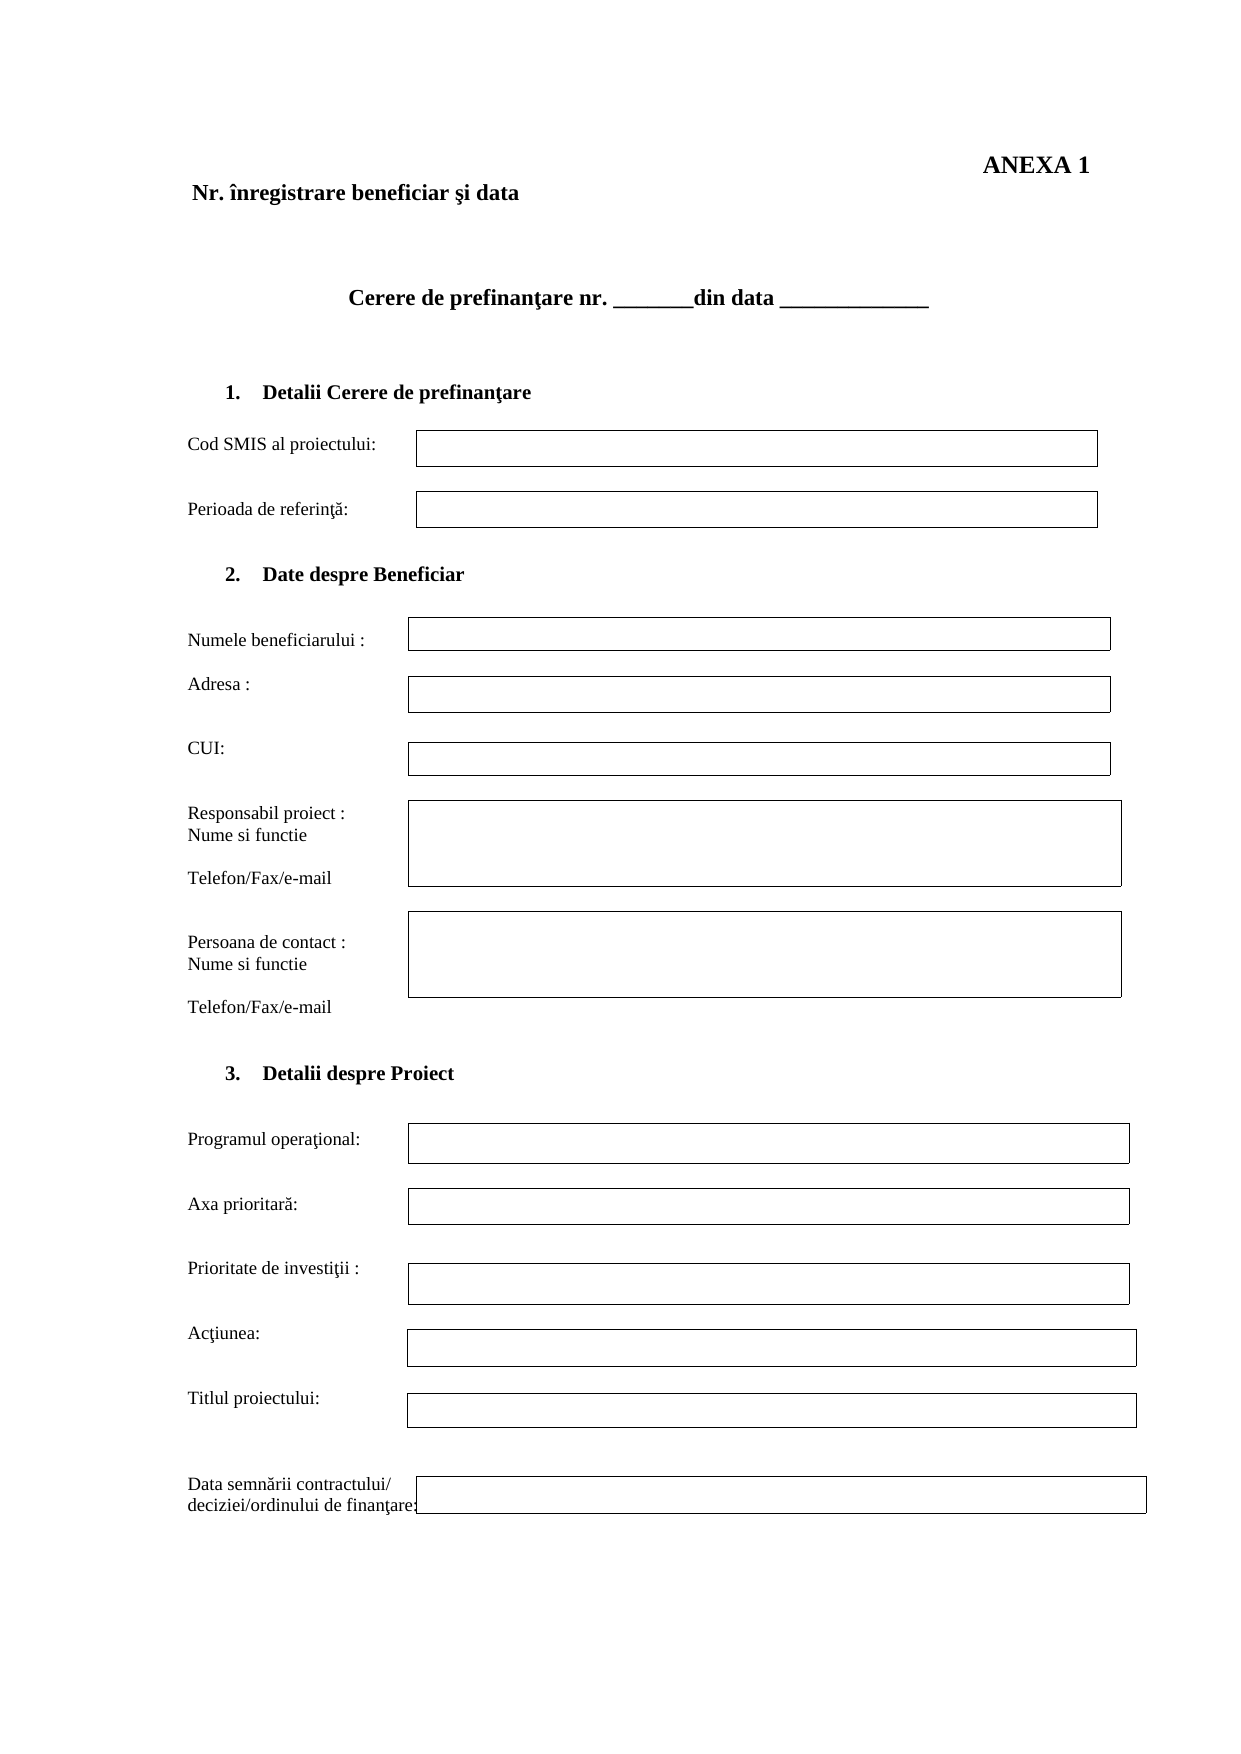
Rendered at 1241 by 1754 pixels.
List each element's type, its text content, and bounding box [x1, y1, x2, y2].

text Nume si functie [187, 953, 408, 974]
list Detalii Cerere de prefinanţare [225, 380, 1090, 404]
text Telefon/Fax/e-mail [187, 996, 1090, 1017]
text Persoana de contact : [187, 931, 408, 953]
text ANEXA 1 [187, 150, 1090, 179]
text Nr. înregistrare beneficiar şi data [187, 179, 1090, 205]
text Numele beneficiarului : [187, 629, 408, 651]
text Programul operaţional: [187, 1128, 408, 1149]
list Detalii despre Proiect [225, 1061, 1090, 1085]
text CUI: [187, 737, 1090, 759]
text Cerere de prefinanţare nr. _______din data _____________ [187, 284, 1090, 311]
text Nume si functie [187, 823, 408, 845]
text deciziei/ordinului de finanţare: [187, 1494, 1090, 1516]
text Adresa : [187, 672, 1090, 694]
text Telefon/Fax/e-mail [187, 867, 1090, 888]
text Perioada de referinţă: [187, 497, 416, 519]
text Data semnării contractului/ [187, 1473, 1090, 1494]
text Prioritate de investiţii : [187, 1257, 1090, 1279]
text Cod SMIS al proiectului: [187, 433, 416, 454]
text Responsabil proiect : [187, 802, 408, 823]
text Axa prioritară: [187, 1192, 408, 1214]
list Date despre Beneficiar [225, 562, 1090, 586]
text Acţiunea: [187, 1322, 1090, 1343]
text Titlul proiectului: [187, 1387, 1090, 1408]
